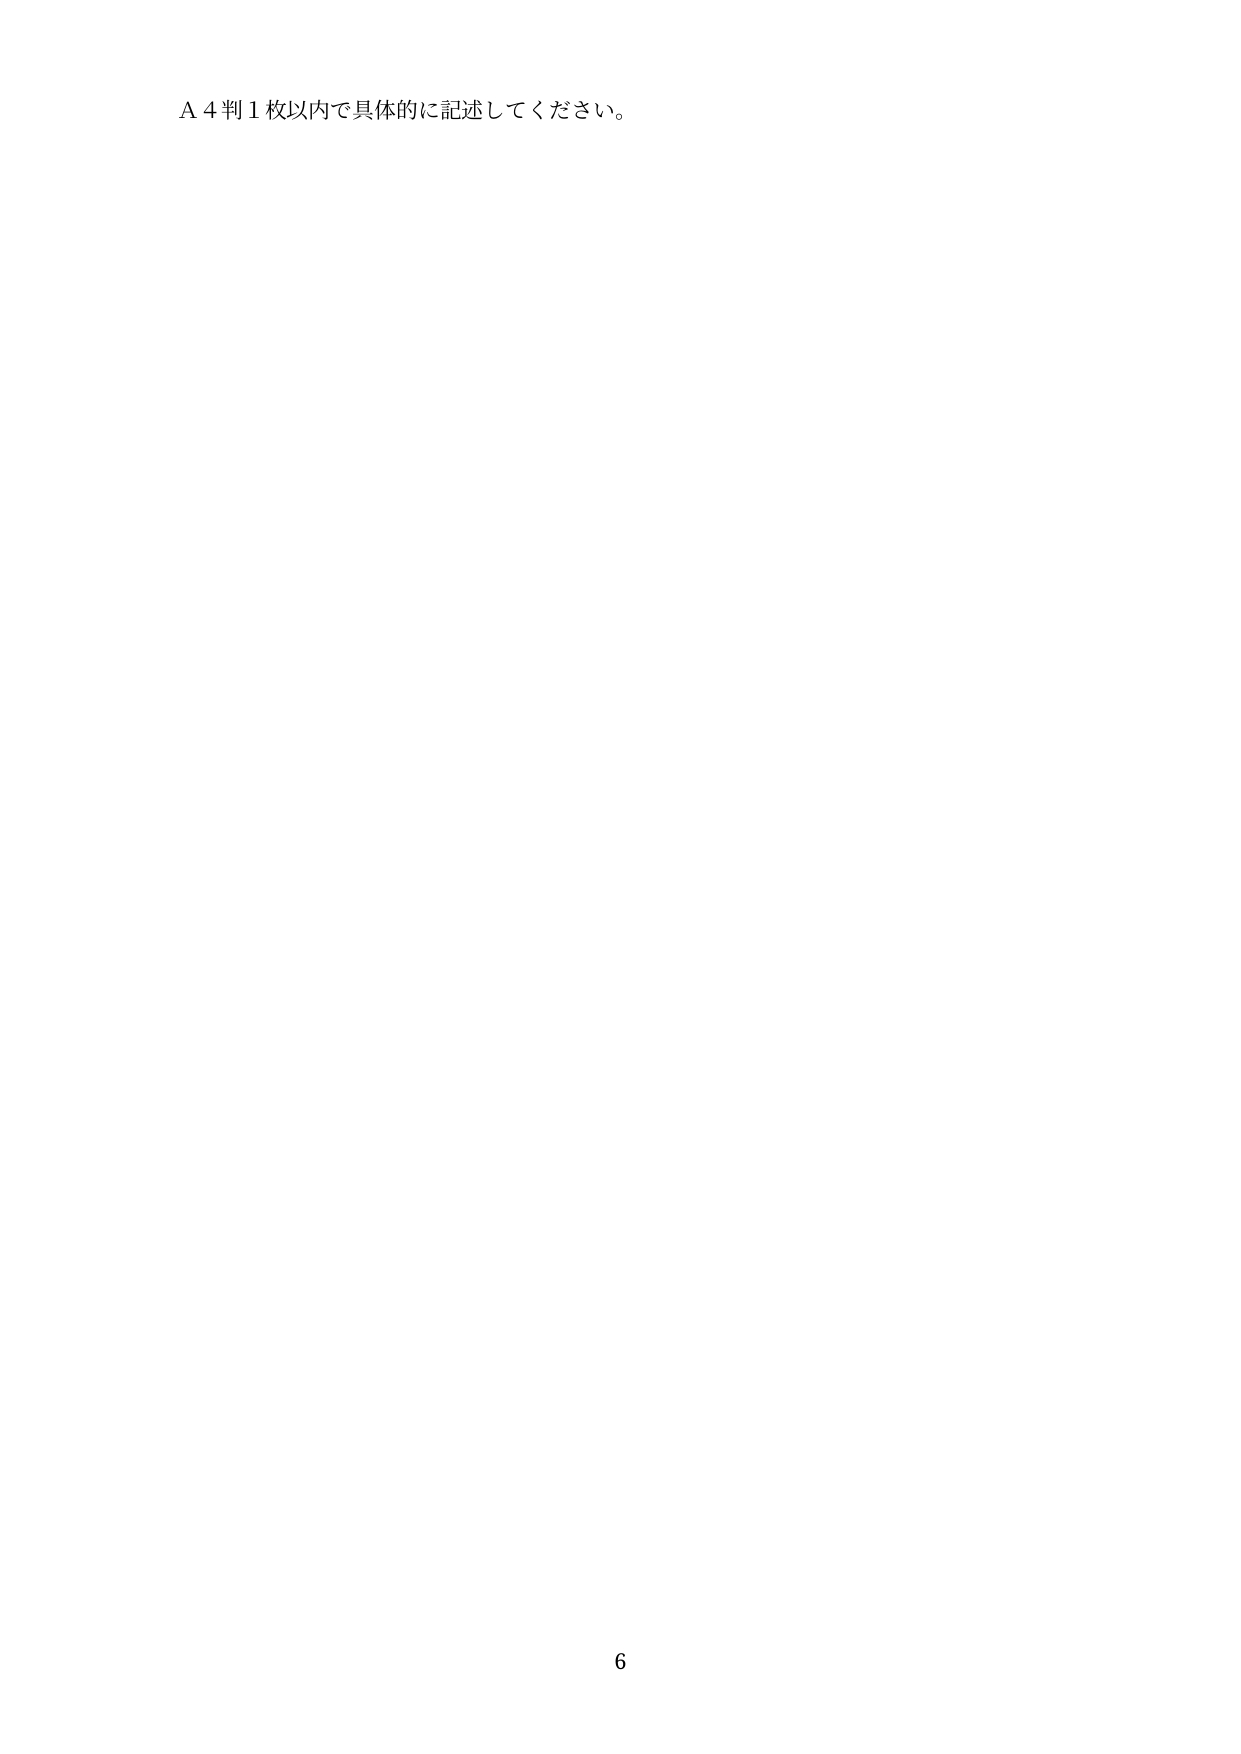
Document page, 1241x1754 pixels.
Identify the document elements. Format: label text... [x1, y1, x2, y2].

text Ａ４判１枚以内で具体的に記述してください。 [177, 91, 1063, 127]
